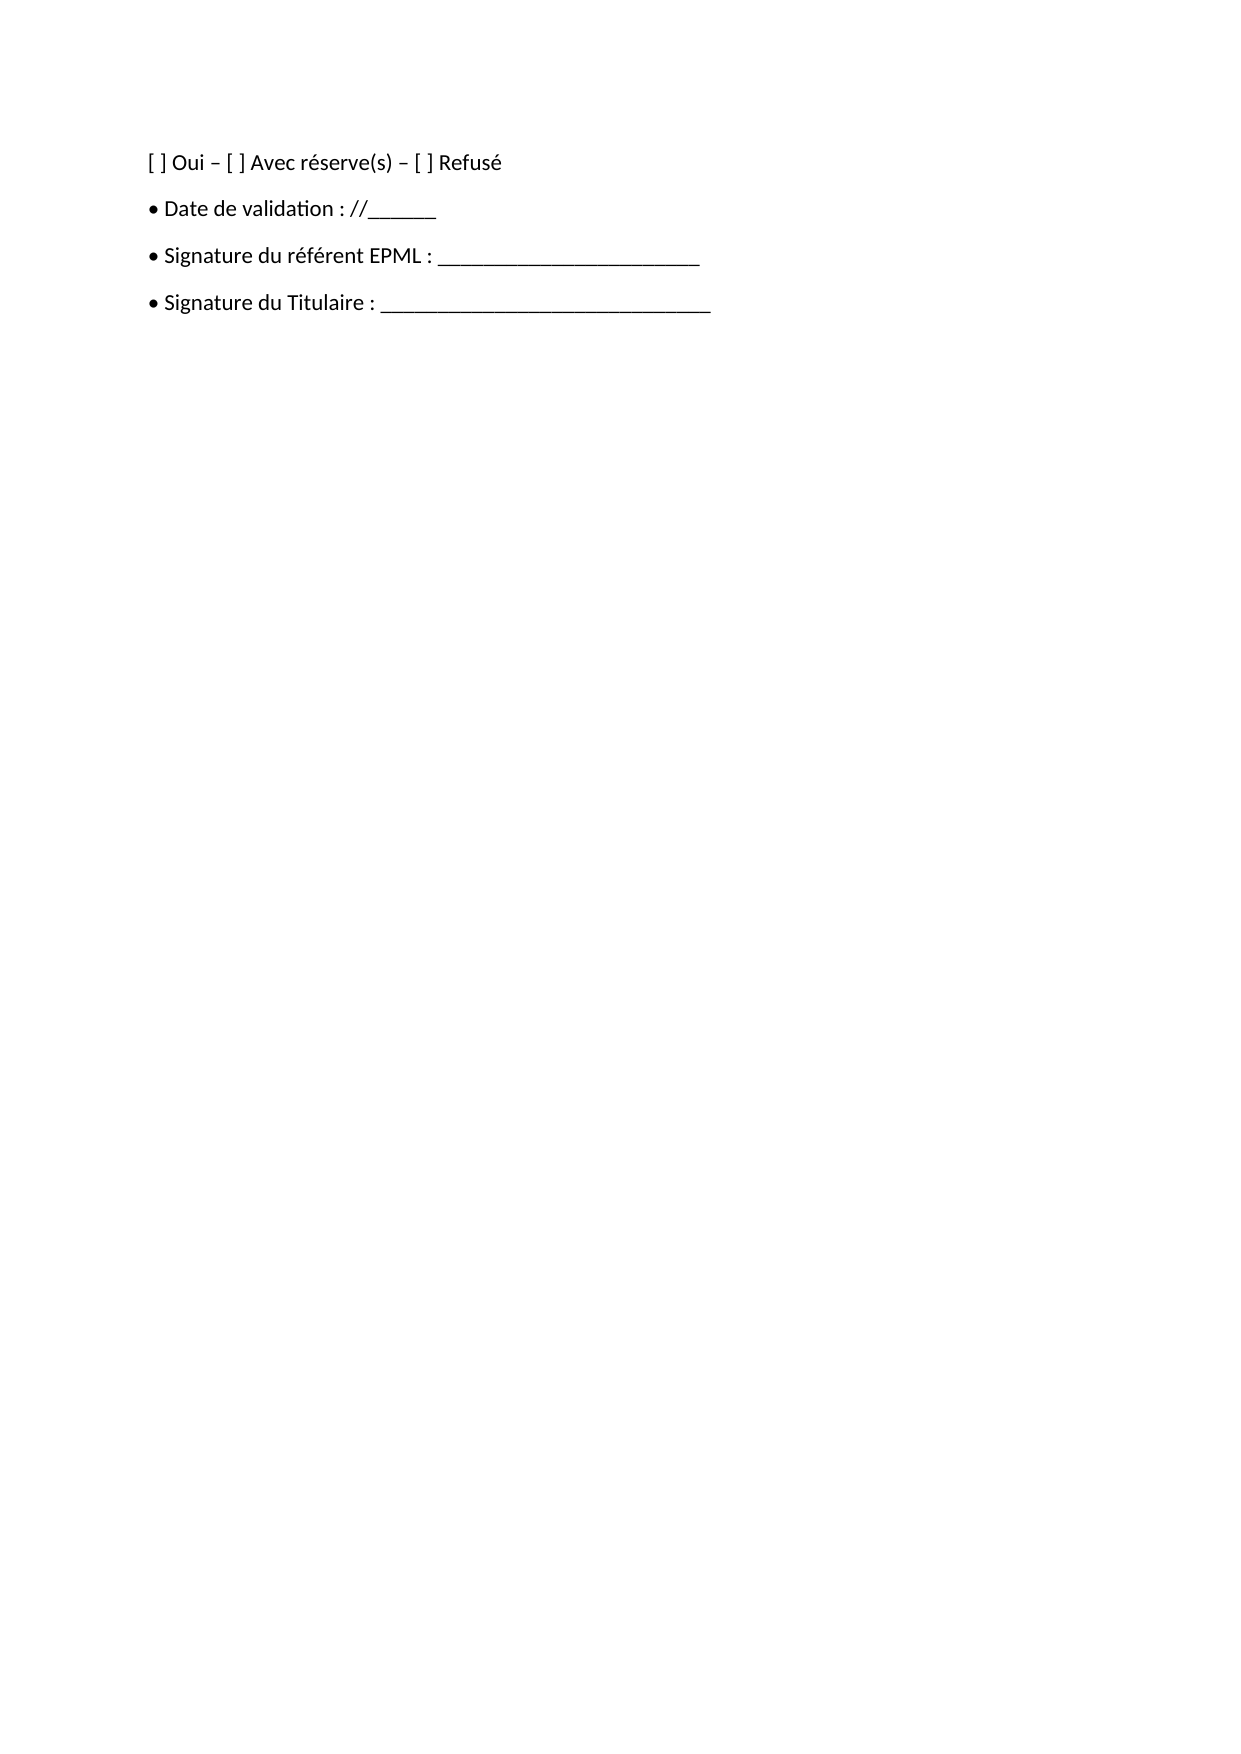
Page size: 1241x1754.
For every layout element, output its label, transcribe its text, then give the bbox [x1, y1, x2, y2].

text • Signature du Titulaire : _____________________________ [148, 288, 1093, 316]
text [ ] Oui – [ ] Avec réserve(s) – [ ] Refusé [148, 148, 1093, 176]
text • Date de validation : //______ [148, 194, 1093, 222]
text • Signature du référent EPML : _______________________ [148, 241, 1093, 269]
